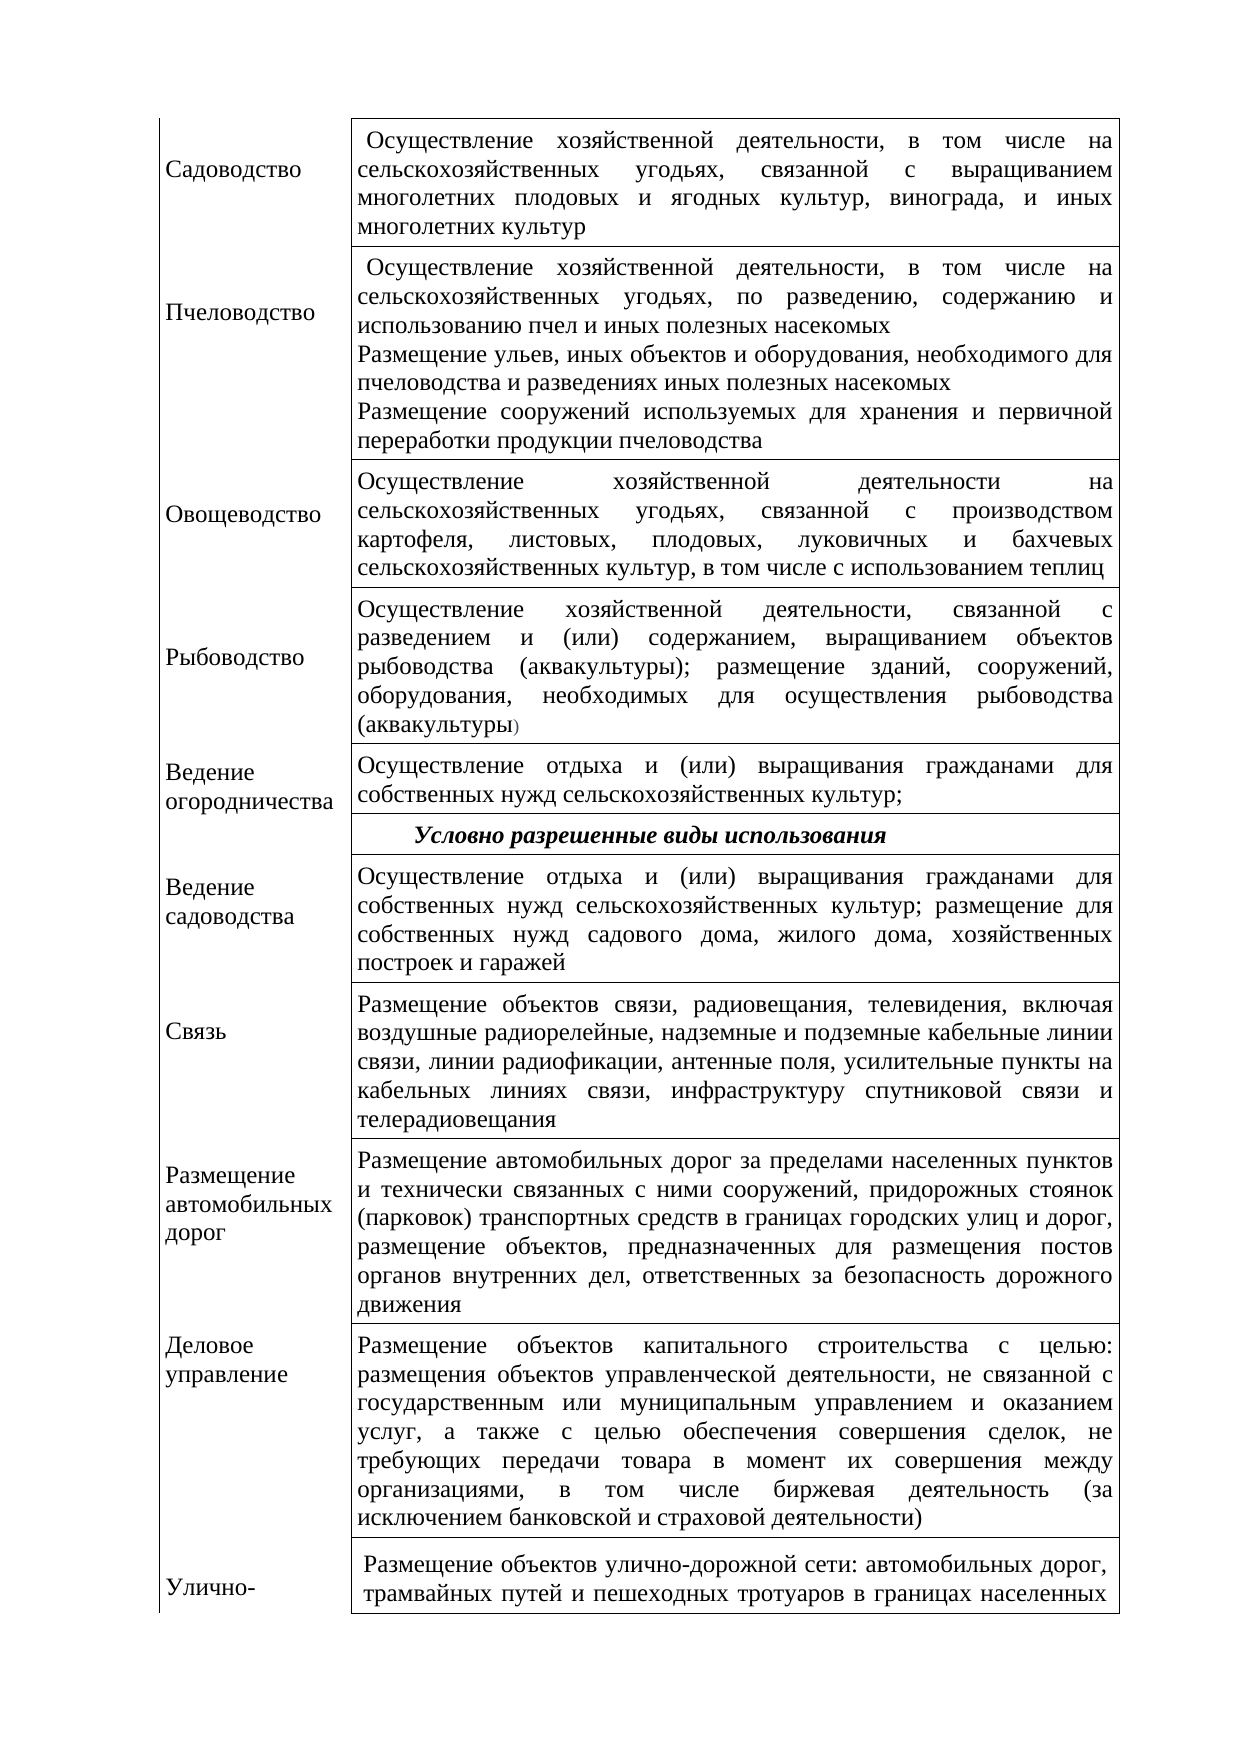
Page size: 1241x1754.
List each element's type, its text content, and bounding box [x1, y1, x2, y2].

table_cell Осуществление хозяйственной деятельности, связанной с разведением и (или) содержанием, выращиванием объектов рыбоводства (аквакультуры); размещение зданий, сооружений, оборудования, необходимых для осуществления рыбоводства (аквакультуры) [352, 588, 1119, 743]
table_cell Осуществление хозяйственной деятельности, в том числе на сельскохозяйственных угодьях, связанной с выращиванием многолетних плодовых и ягодных культур, винограда, и иных многолетних культур [352, 119, 1119, 246]
table_cell Осуществление хозяйственной деятельности на сельскохозяйственных угодьях, связанной с производством картофеля, листовых, плодовых, луковичных и бахчевых сельскохозяйственных культур, в том числе с использованием теплиц [352, 460, 1119, 587]
table_cell Размещение объектов связи, радиовещания, телевидения, включая воздушные радиорелейные, надземные и подземные кабельные линии связи, линии радиофикации, антенные поля, усилительные пункты на кабельных линиях связи, инфраструктуру спутниковой связи и телерадиовещания [352, 983, 1119, 1138]
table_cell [160, 1537, 351, 1613]
table_cell Деловое управление [160, 1323, 351, 1537]
table_cell Осуществление хозяйственной деятельности, в том числе на сельскохозяйственных угодьях, по разведению, содержанию и использованию пчел и иных полезных насекомых Размещение ульев, иных объектов и оборудования, необходимого для пчеловодства и разведениях иных полезных насекомых Размещение сооружений используемых для хранения и первичной переработки продукции пчеловодства [352, 247, 1119, 459]
table_cell Размещение автомобильных дорог за пределами населенных пунктов и технически связанных с ними сооружений, придорожных стоянок (парковок) транспортных средств в границах городских улиц и дорог, размещение объектов, предназначенных для размещения постов органов внутренних дел, ответственных за безопасность дорожного движения [352, 1139, 1119, 1323]
table_cell Осуществление отдыха и (или) выращивания гражданами для собственных нужд сельскохозяйственных культур; [352, 744, 1119, 813]
table_cell Осуществление отдыха и (или) выращивания гражданами для собственных нужд сельскохозяйственных культур; размещение для собственных нужд садового дома, жилого дома, хозяйственных построек и гаражей [352, 855, 1119, 982]
table_cell Условно разрешенные виды использования [352, 814, 1119, 854]
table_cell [352, 1538, 1119, 1613]
table_cell Размещение объектов капитального строительства с целью: размещения объектов управленческой деятельности, не связанной с государственным или муниципальным управлением и оказанием услуг, а также с целью обеспечения совершения сделок, не требующих передачи товара в момент их совершения между организациями, в том числе биржевая деятельность (за исключением банковской и страховой деятельности) [352, 1324, 1119, 1537]
